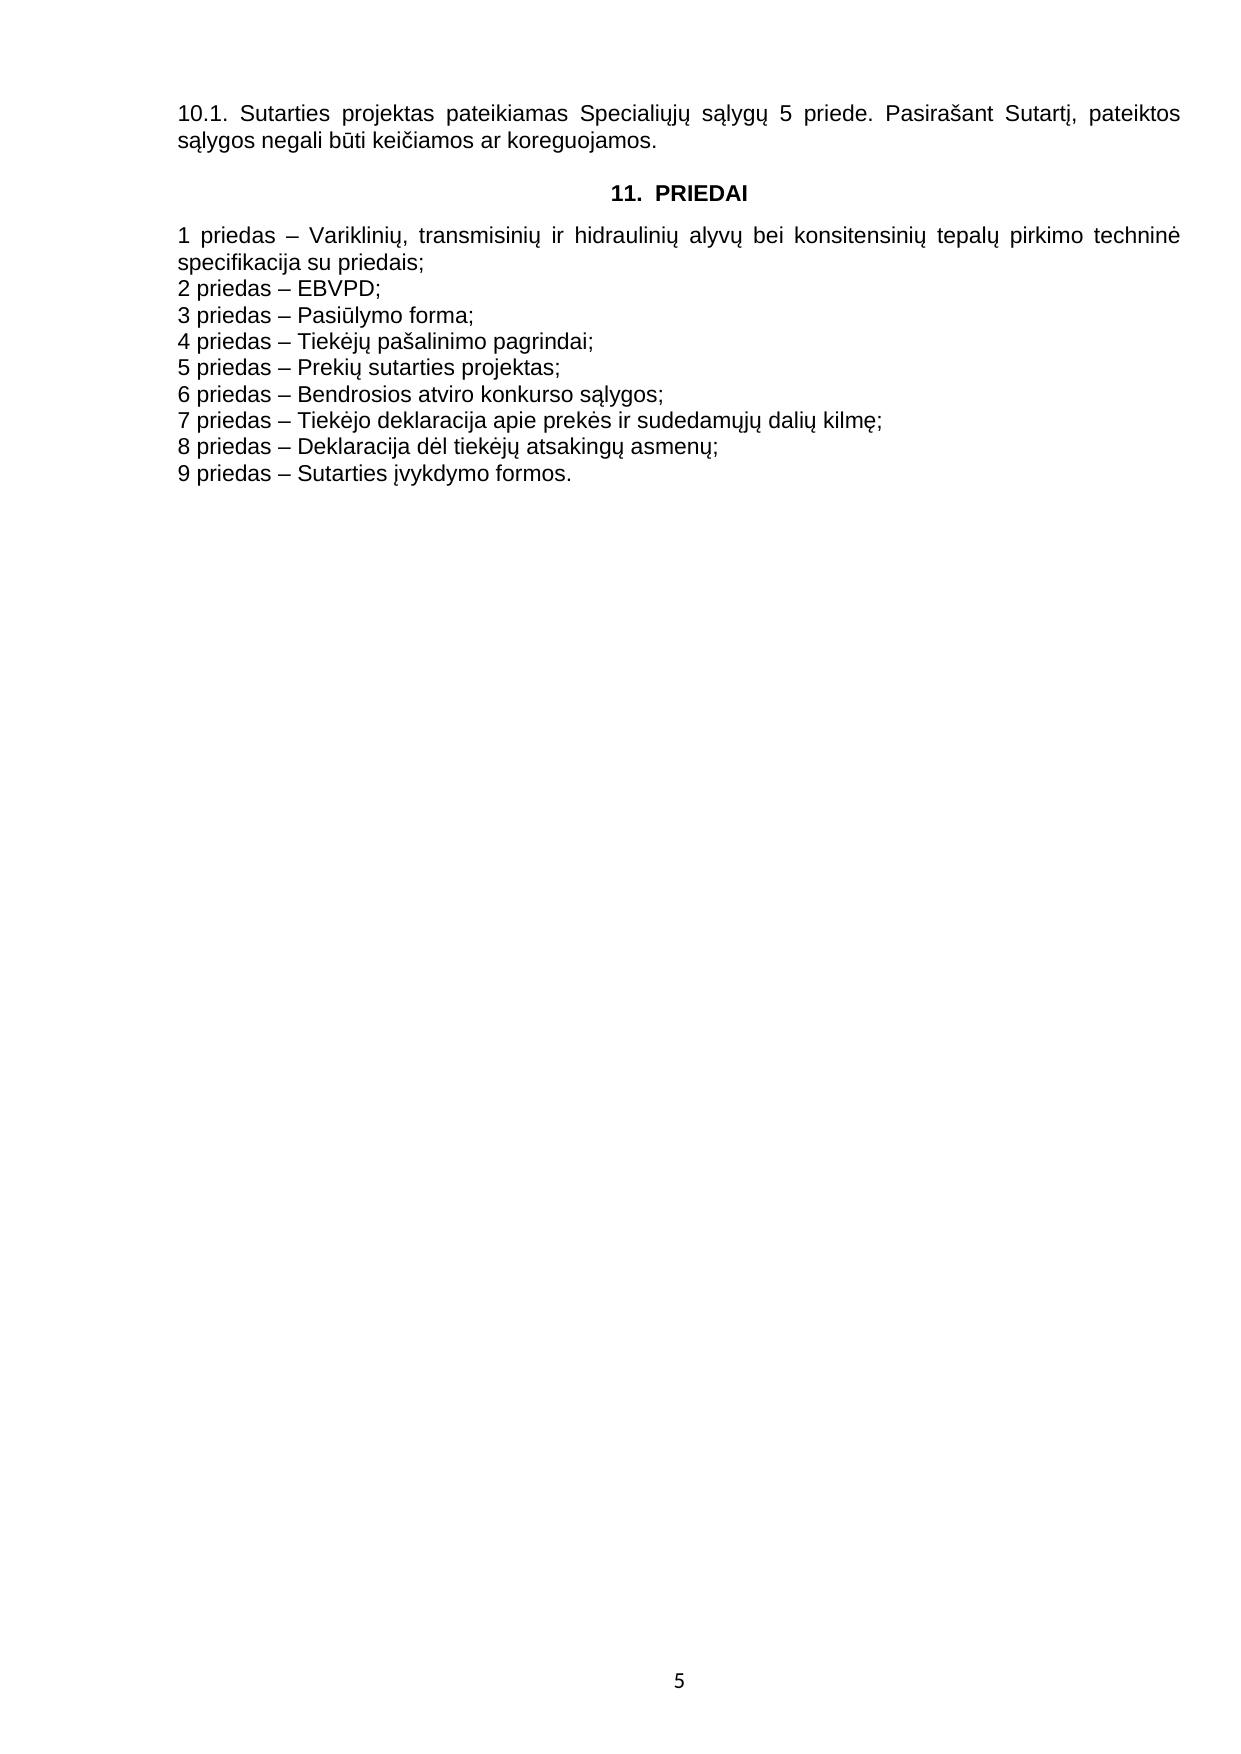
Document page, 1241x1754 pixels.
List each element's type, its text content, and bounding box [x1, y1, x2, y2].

text 5 priedas – Prekių sutarties projektas; [177, 354, 1181, 381]
text 1 priedas – Variklinių, transmisinių ir hidraulinių alyvų bei konsitensinių tepalų pirkimo techninė specifikacija su priedais; [177, 222, 1181, 275]
text 4 priedas – Tiekėjų pašalinimo pagrindai; [177, 328, 1181, 354]
text 9 priedas – Sutarties įvykdymo formos. [177, 460, 1181, 486]
text 8 priedas – Deklaracija dėl tiekėjų atsakingų asmenų; [177, 433, 1181, 460]
text 6 priedas – Bendrosios atviro konkurso sąlygos; [177, 381, 1181, 407]
text 3 priedas – Pasiūlymo forma; [177, 302, 1181, 328]
text 7 priedas – Tiekėjo deklaracija apie prekės ir sudedamųjų dalių kilmę; [177, 407, 1181, 433]
list 10.1. Sutarties projektas pateikiamas Specialiųjų sąlygų 5 priede. Pasirašant Sutartį, pateiktos sąlygos negali būti keičiamos ar koreguojamos. [177, 100, 1181, 153]
subtitle PRIEDAI [177, 179, 1181, 206]
text 2 priedas – EBVPD; [177, 275, 1181, 302]
